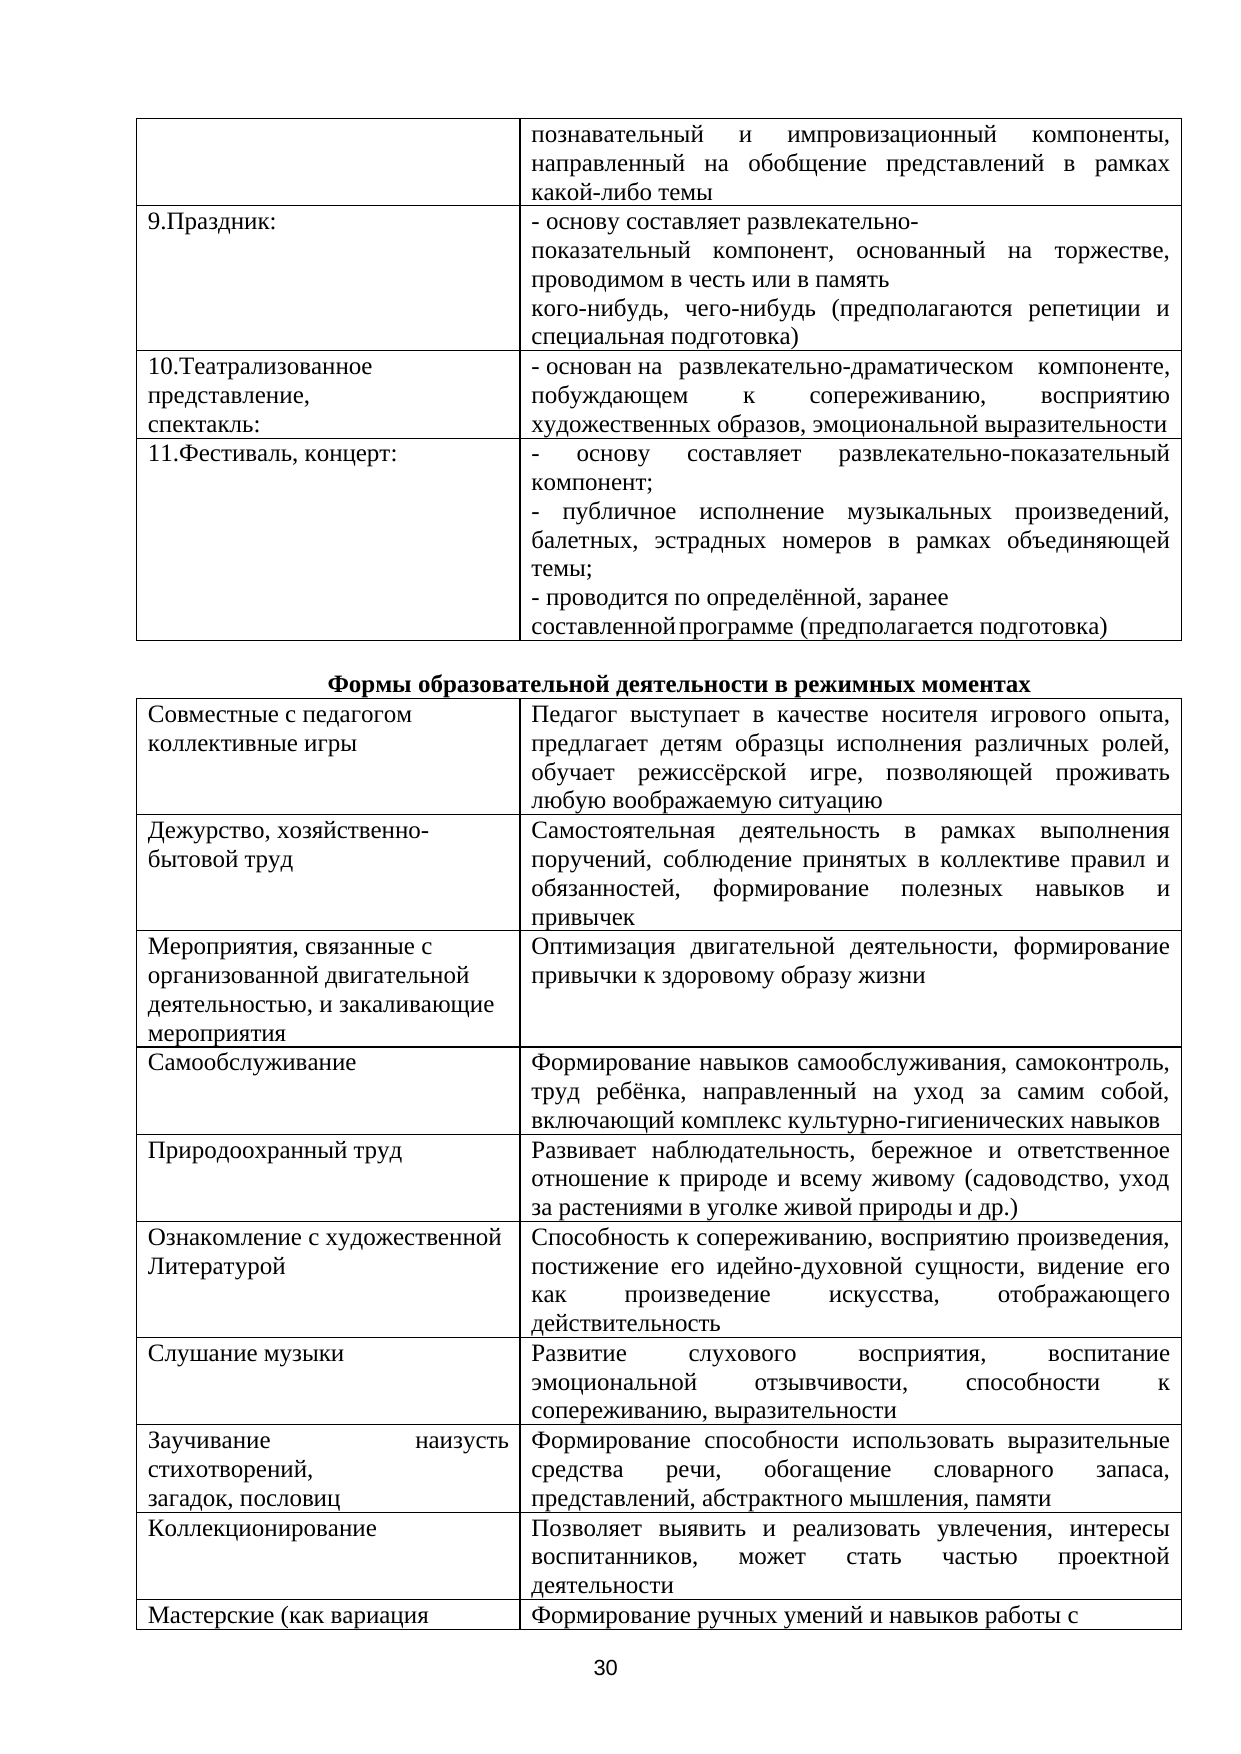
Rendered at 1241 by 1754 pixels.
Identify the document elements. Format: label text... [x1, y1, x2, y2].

table_cell Формирование способности использовать выразительные средства речи, обогащение словарного запаса, представлений, абстрактного мышления, памяти [521, 1425, 1181, 1512]
table_cell Природоохранный труд [137, 1135, 519, 1221]
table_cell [521, 1600, 1181, 1629]
table_cell 11.Фестиваль, концерт: [137, 439, 519, 640]
table_cell Коллекционирование [137, 1513, 519, 1599]
table_cell 10.Театрализованное представление, спектакль: [137, 351, 519, 437]
table_cell Заучивание наизусть стихотворений, загадок, пословиц [137, 1425, 519, 1512]
table_cell Самообслуживание [137, 1048, 519, 1134]
table_cell 9.Праздник: [137, 206, 519, 350]
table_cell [521, 119, 1181, 205]
table_cell - основу составляет развлекательно- показательный компонент, основанный на торжестве, проводимом в честь или в память кого-нибудь, чего-нибудь (предполагаются репетиции и специальная подготовка) [521, 206, 1181, 350]
table_cell Самостоятельная деятельность в рамках выполнения поручений, соблюдение принятых в коллективе правил и обязанностей, формирование полезных навыков и привычек [521, 815, 1181, 930]
table_cell Ознакомление с художественной Литературой [137, 1222, 519, 1337]
text Формы образовательной деятельности в режимных моментах [133, 669, 1152, 698]
table_cell Слушание музыки [137, 1338, 519, 1424]
table_cell Мероприятия, связанные с организованной двигательной деятельностью, и закаливающие мероприятия [137, 931, 519, 1046]
table_cell Развитие слухового восприятия, воспитание эмоциональной отзывчивости, способности к сопереживанию, выразительности [521, 1338, 1181, 1424]
table_cell Формирование навыков самообслуживания, самоконтроль, труд ребёнка, направленный на уход за самим собой, включающий комплекс культурно-гигиенических навыков [521, 1048, 1181, 1134]
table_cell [137, 119, 519, 205]
table_header Педагог выступает в качестве носителя игрового опыта, предлагает детям образцы исполнения различных ролей, обучает режиссёрской игре, позволяющей проживать любую воображаемую ситуацию [521, 699, 1181, 814]
table_cell Дежурство, хозяйственно- бытовой труд [137, 815, 519, 930]
table_cell Оптимизация двигательной деятельности, формирование привычки к здоровому образу жизни [521, 931, 1181, 1046]
table_header Совместные с педагогом коллективные игры [137, 699, 519, 814]
table_cell Позволяет выявить и реализовать увлечения, интересы воспитанников, может стать частью проектной деятельности [521, 1513, 1181, 1599]
table_cell - основан на развлекательно-драматическом компоненте, побуждающем к сопереживанию, восприятию художественных образов, эмоциональной выразительности [521, 351, 1181, 437]
table_cell Развивает наблюдательность, бережное и ответственное отношение к природе и всему живому (садоводство, уход за растениями в уголке живой природы и др.) [521, 1135, 1181, 1221]
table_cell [137, 1600, 519, 1629]
table_cell Способность к сопереживанию, восприятию произведения, постижение его идейно-духовной сущности, видение его как произведение искусства, отображающего действительность [521, 1222, 1181, 1337]
table_cell - основу составляет развлекательно-показательный компонент; - публичное исполнение музыкальных произведений, балетных, эстрадных номеров в рамках объединяющей темы; - проводится по определённой, заранее составленной программе (предполагается подготовка) [521, 439, 1181, 640]
